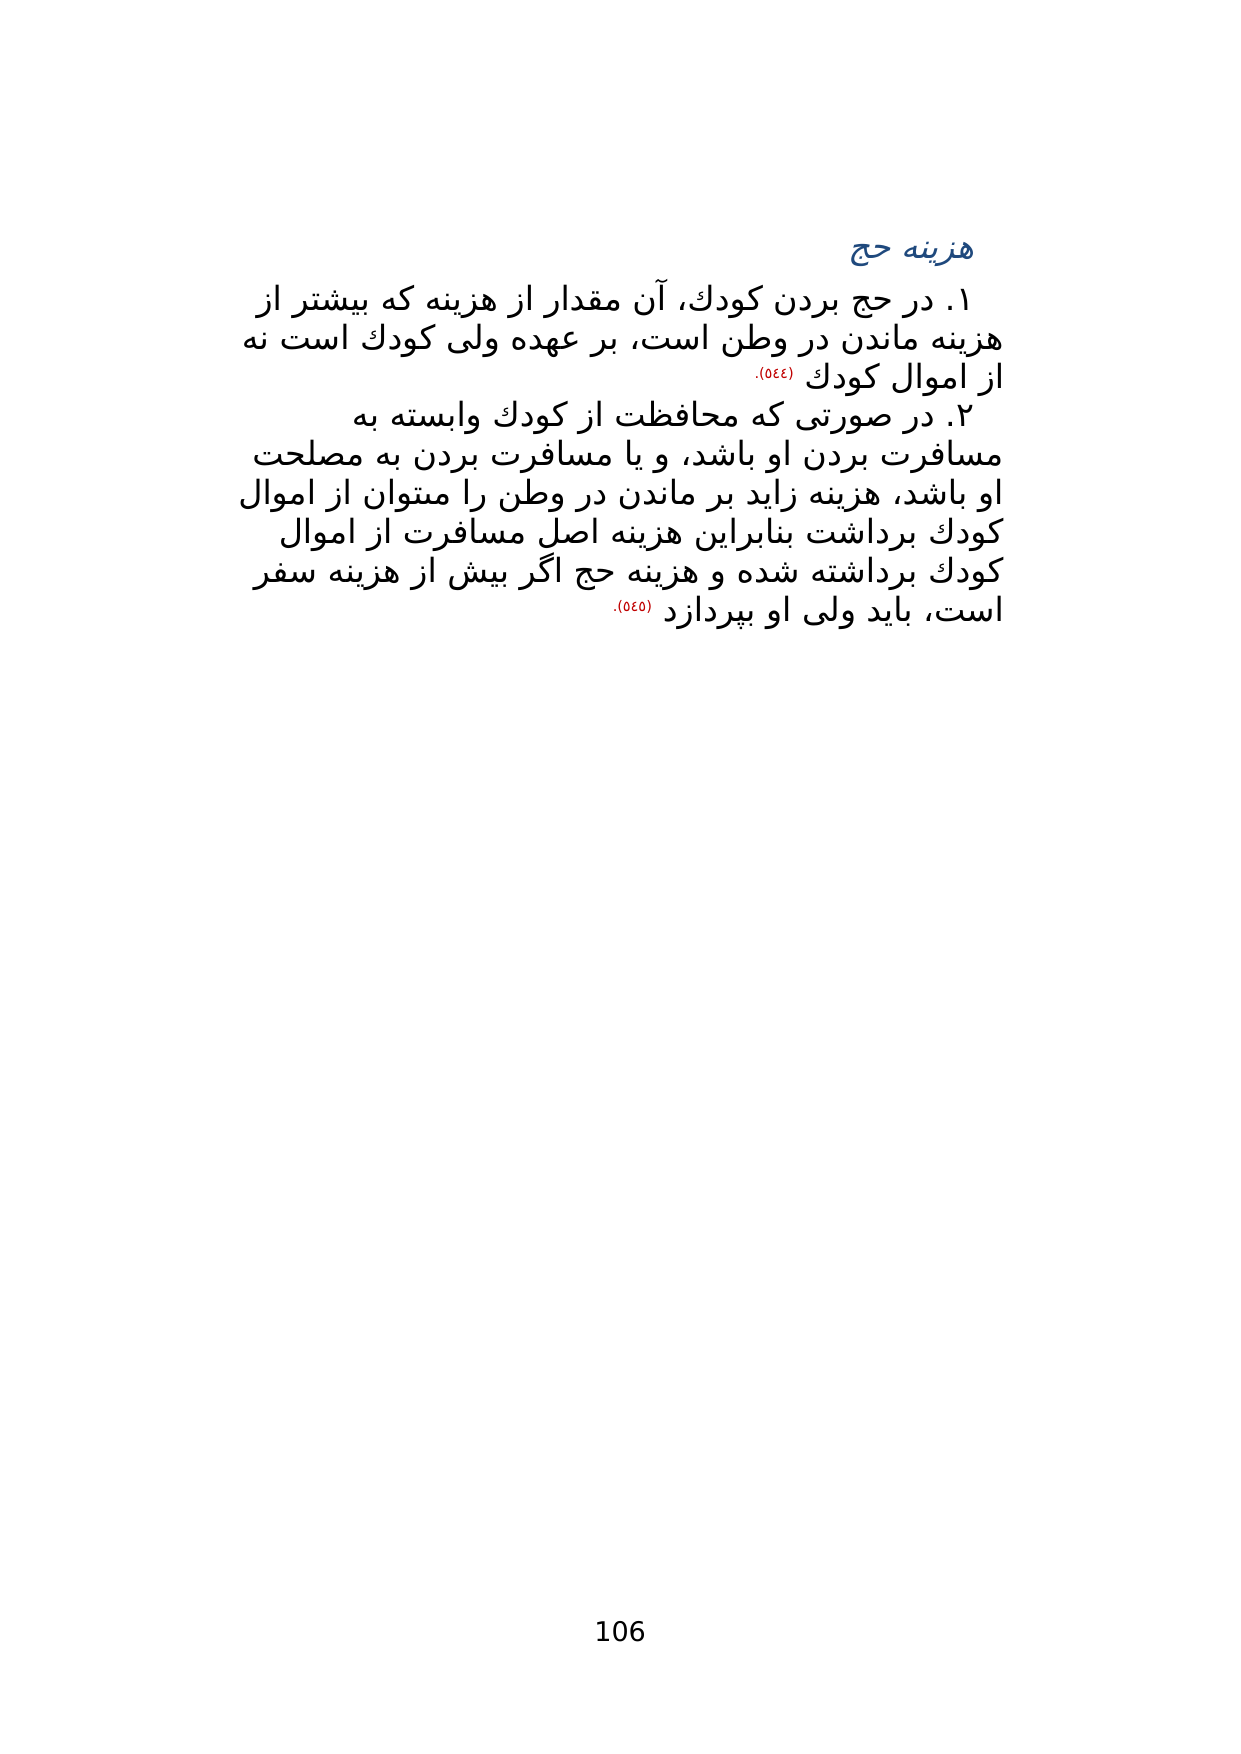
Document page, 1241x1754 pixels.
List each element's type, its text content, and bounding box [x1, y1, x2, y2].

text ٢. در صورتى كه محافظت از كودك وابسته به مسافرت بردن او باشد، و يا مسافرت بردن به مصلحت او باشد، هزينه زايد بر ماندن در وطن را مى‏توان از اموال كودك برداشت بنابراين هزينه اصل مسافرت از اموال كودك برداشته شده و هزينه حج اگر بيش از هزينه سفر است، بايد ولى او بپردازد (٥٤٥). [236, 396, 1004, 629]
text ١. در حج بردن كودك، آن مقدار از هزينه كه بيشتر از هزينه ماندن در وطن است، بر عهده ولى كودك است نه از اموال كودك‏ (٥٤٤). [236, 279, 1004, 396]
subtitle هزينه حج‏ [236, 228, 1004, 267]
